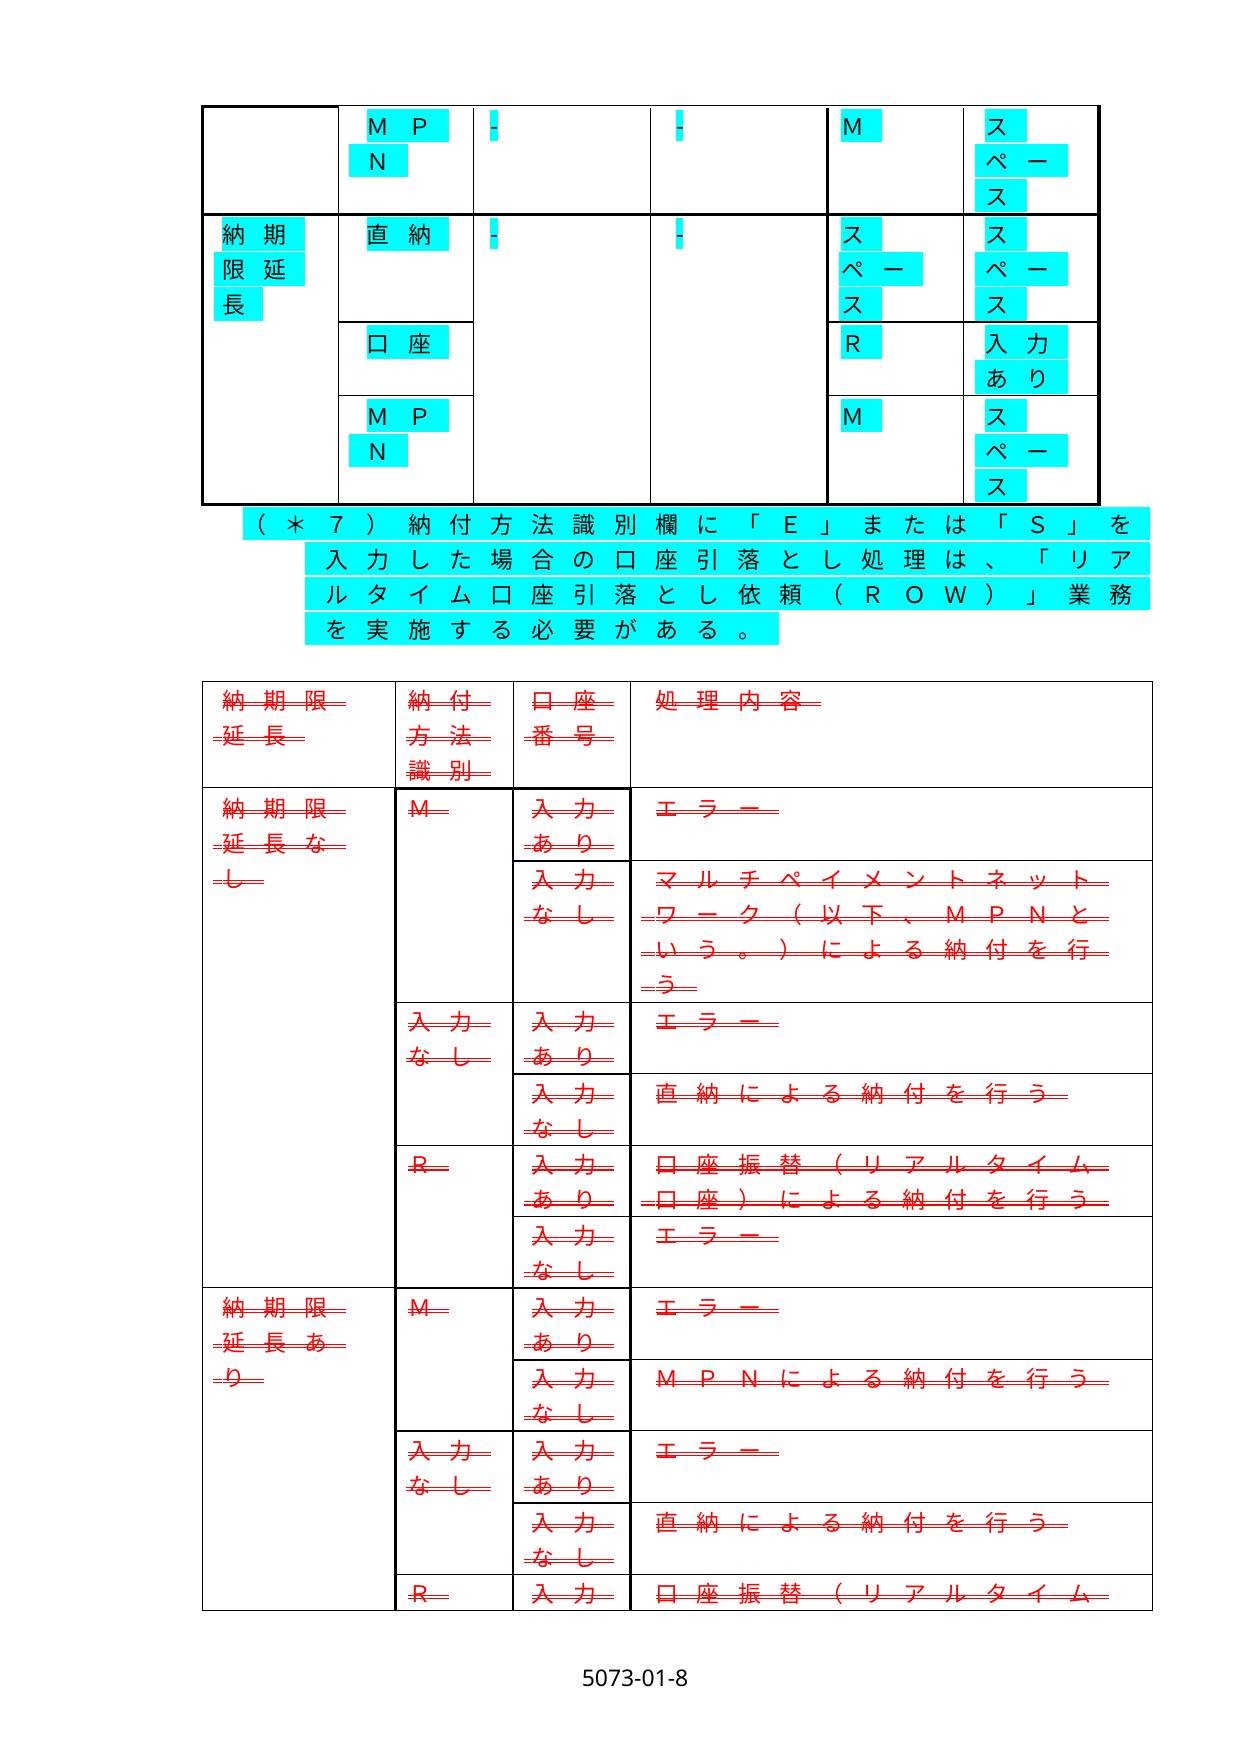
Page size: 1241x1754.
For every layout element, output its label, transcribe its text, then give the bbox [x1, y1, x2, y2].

table_cell 入力なし [514, 1361, 629, 1430]
table_cell 入力あり [514, 1289, 629, 1359]
table_cell 入力あり [514, 1003, 629, 1073]
table_cell - [651, 216, 826, 503]
table_cell Ｒ [829, 323, 963, 394]
table_cell スペース [829, 216, 963, 321]
table_cell - [474, 106, 651, 213]
table_header 納付方法識別 [396, 682, 513, 787]
table_cell 入力なし [514, 1075, 629, 1145]
table_cell ＭＰＮ [339, 106, 473, 213]
table_cell スペース [964, 216, 1097, 321]
text （＊７）納付方法識別欄に「Ｅ」または「Ｓ」を入力した場合の口座引落とし処理は、「リアルタイム口座引落とし依頼（ＲＯＷ）」業務を実施する必要がある。 [223, 506, 1150, 646]
table_cell マルチペイメントネットワーク（以下、ＭＰＮという。）による納付を行う [632, 861, 1152, 1002]
table_cell - [651, 106, 828, 213]
table_header 処理内容 [631, 682, 1152, 787]
table_cell エラー [632, 1003, 1152, 1073]
table_header 納期限延長 [203, 682, 395, 787]
table_cell 口座振替（リアルタイム口座）による納付を行う [632, 1146, 1152, 1216]
table_cell 入力あり [514, 1575, 629, 1610]
table_cell 納期限延長なし [203, 788, 394, 1287]
table_cell 入力なし [397, 1003, 512, 1145]
table_cell エラー [632, 1217, 1152, 1287]
table_cell 納期限延長あり [203, 1288, 394, 1610]
table_cell 口座 [339, 323, 473, 394]
table_cell Ｍ [397, 790, 512, 1002]
table_cell ＭＰＮ [339, 396, 473, 503]
table_cell 直納による納付を行う [632, 1503, 1152, 1573]
table_cell 入力なし [397, 1432, 512, 1573]
table_cell 入力あり [514, 790, 629, 860]
table_cell 入力なし [514, 1504, 629, 1573]
table_cell 直納 [339, 216, 473, 321]
table_header 口座番号 [514, 682, 630, 787]
table_cell エラー [632, 788, 1152, 860]
table_cell Ｍ [828, 106, 963, 213]
table_cell スペース [964, 396, 1097, 503]
table_cell - [474, 216, 650, 503]
table_cell Ｍ [397, 1289, 512, 1430]
table_cell Ｒ [397, 1575, 512, 1610]
table_cell Ｒ [397, 1146, 512, 1287]
table_cell 入力あり [964, 323, 1097, 394]
table_cell 入力なし [514, 1217, 629, 1287]
table_cell 納期限延長 [204, 216, 338, 503]
table_cell エラー [632, 1288, 1152, 1359]
table_cell 入力なし [514, 862, 629, 1002]
table_cell 入力あり [514, 1432, 629, 1502]
table_cell エラー [632, 1431, 1152, 1502]
table_cell Ｍ [829, 396, 963, 503]
table_cell スペース [963, 106, 1097, 213]
table_cell 口座振替（リアルタイム口座）による納付を行う [632, 1575, 1152, 1610]
table_cell 入力あり [514, 1146, 629, 1216]
table_cell ＭＰＮによる納付を行う [632, 1360, 1152, 1430]
table_cell 直納による納付を行う [632, 1074, 1152, 1145]
